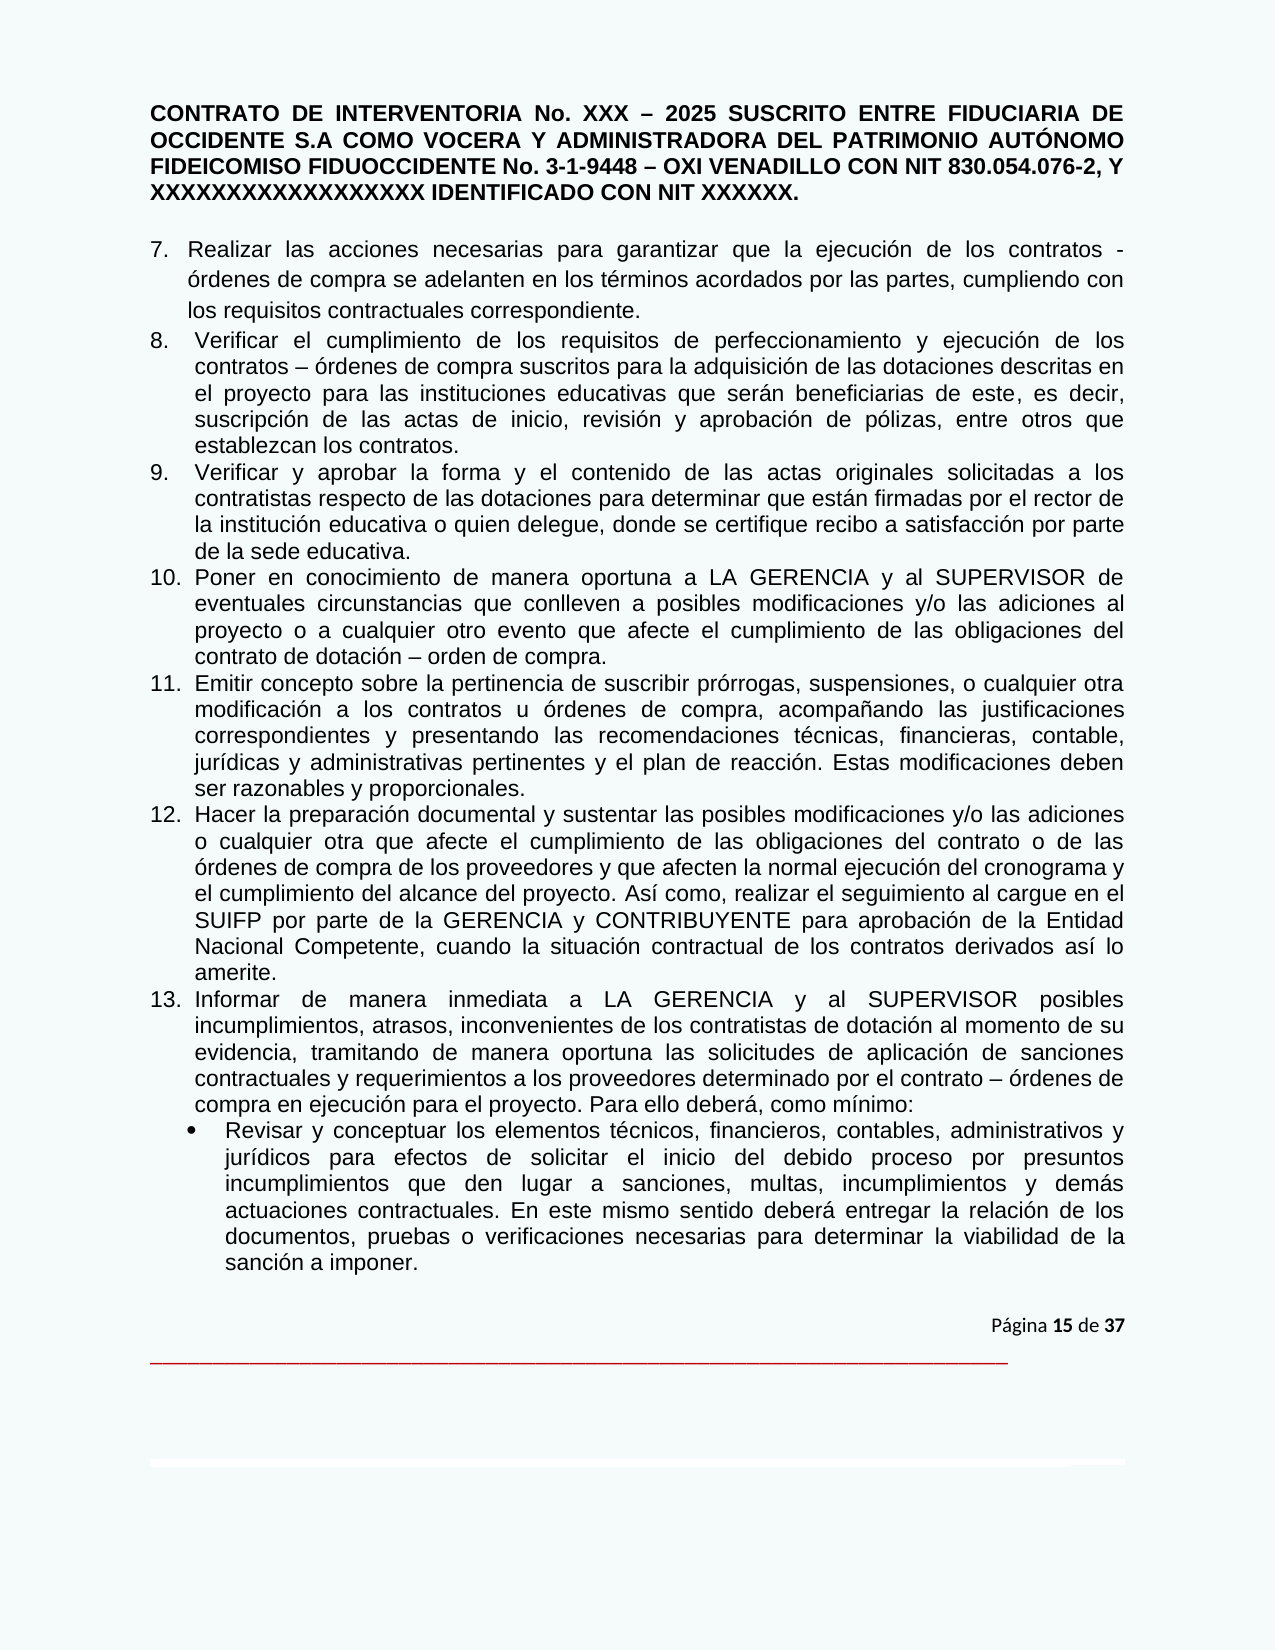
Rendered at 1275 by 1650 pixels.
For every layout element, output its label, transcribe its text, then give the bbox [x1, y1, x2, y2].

list Verificar y aprobar la forma y el contenido de las actas originales solicitadas a los contratistas respecto de las dotaciones para determinar que están firmadas por el rector de la institución educativa o quien delegue, donde se certifique recibo a satisfacción por parte de la sede educativa. [150, 459, 1125, 564]
list Revisar y conceptuar los elementos técnicos, financieros, contables, administrativos y jurídicos para efectos de solicitar el inicio del debido proceso por presuntos incumplimientos que den lugar a sanciones, multas, incumplimientos y demás actuaciones contractuales. En este mismo sentido deberá entregar la relación de los documentos, pruebas o verificaciones necesarias para determinar la viabilidad de la sanción a imponer. [187, 1117, 1125, 1276]
list Hacer la preparación documental y sustentar las posibles modificaciones y/o las adiciones o cualquier otra que afecte el cumplimiento de las obligaciones del contrato o de las órdenes de compra de los proveedores y que afecten la normal ejecución del cronograma y el cumplimiento del alcance del proyecto. Así como, realizar el seguimiento al cargue en el SUIFP por parte de la GERENCIA y CONTRIBUYENTE para aprobación de la Entidad Nacional Competente, cuando la situación contractual de los contratos derivados así lo amerite. [150, 801, 1125, 986]
list Realizar las acciones necesarias para garantizar que la ejecución de los contratos - órdenes de compra se adelanten en los términos acordados por las partes, cumpliendo con los requisitos contractuales correspondiente. [150, 236, 1125, 323]
list Informar de manera inmediata a LA GERENCIA y al SUPERVISOR posibles incumplimientos, atrasos, inconvenientes de los contratistas de dotación al momento de su evidencia, tramitando de manera oportuna las solicitudes de aplicación de sanciones contractuales y requerimientos a los proveedores determinado por el contrato – órdenes de compra en ejecución para el proyecto. Para ello deberá, como mínimo: [150, 986, 1125, 1117]
list Emitir concepto sobre la pertinencia de suscribir prórrogas, suspensiones, o cualquier otra modificación a los contratos u órdenes de compra, acompañando las justificaciones correspondientes y presentando las recomendaciones técnicas, financieras, contable, jurídicas y administrativas pertinentes y el plan de reacción. Estas modificaciones deben ser razonables y proporcionales. [150, 669, 1125, 801]
picture [150, 1459, 1125, 1467]
list Poner en conocimiento de manera oportuna a LA GERENCIA y al SUPERVISOR de eventuales circunstancias que conlleven a posibles modificaciones y/o las adiciones al proyecto o a cualquier otro evento que afecte el cumplimiento de las obligaciones del contrato de dotación – orden de compra. [150, 564, 1125, 669]
list Verificar el cumplimiento de los requisitos de perfeccionamiento y ejecución de los contratos – órdenes de compra suscritos para la adquisición de las dotaciones descritas en el proyecto para las instituciones educativas que serán beneficiarias de este, es decir, suscripción de las actas de inicio, revisión y aprobación de pólizas, entre otros que establezcan los contratos. [150, 327, 1125, 459]
